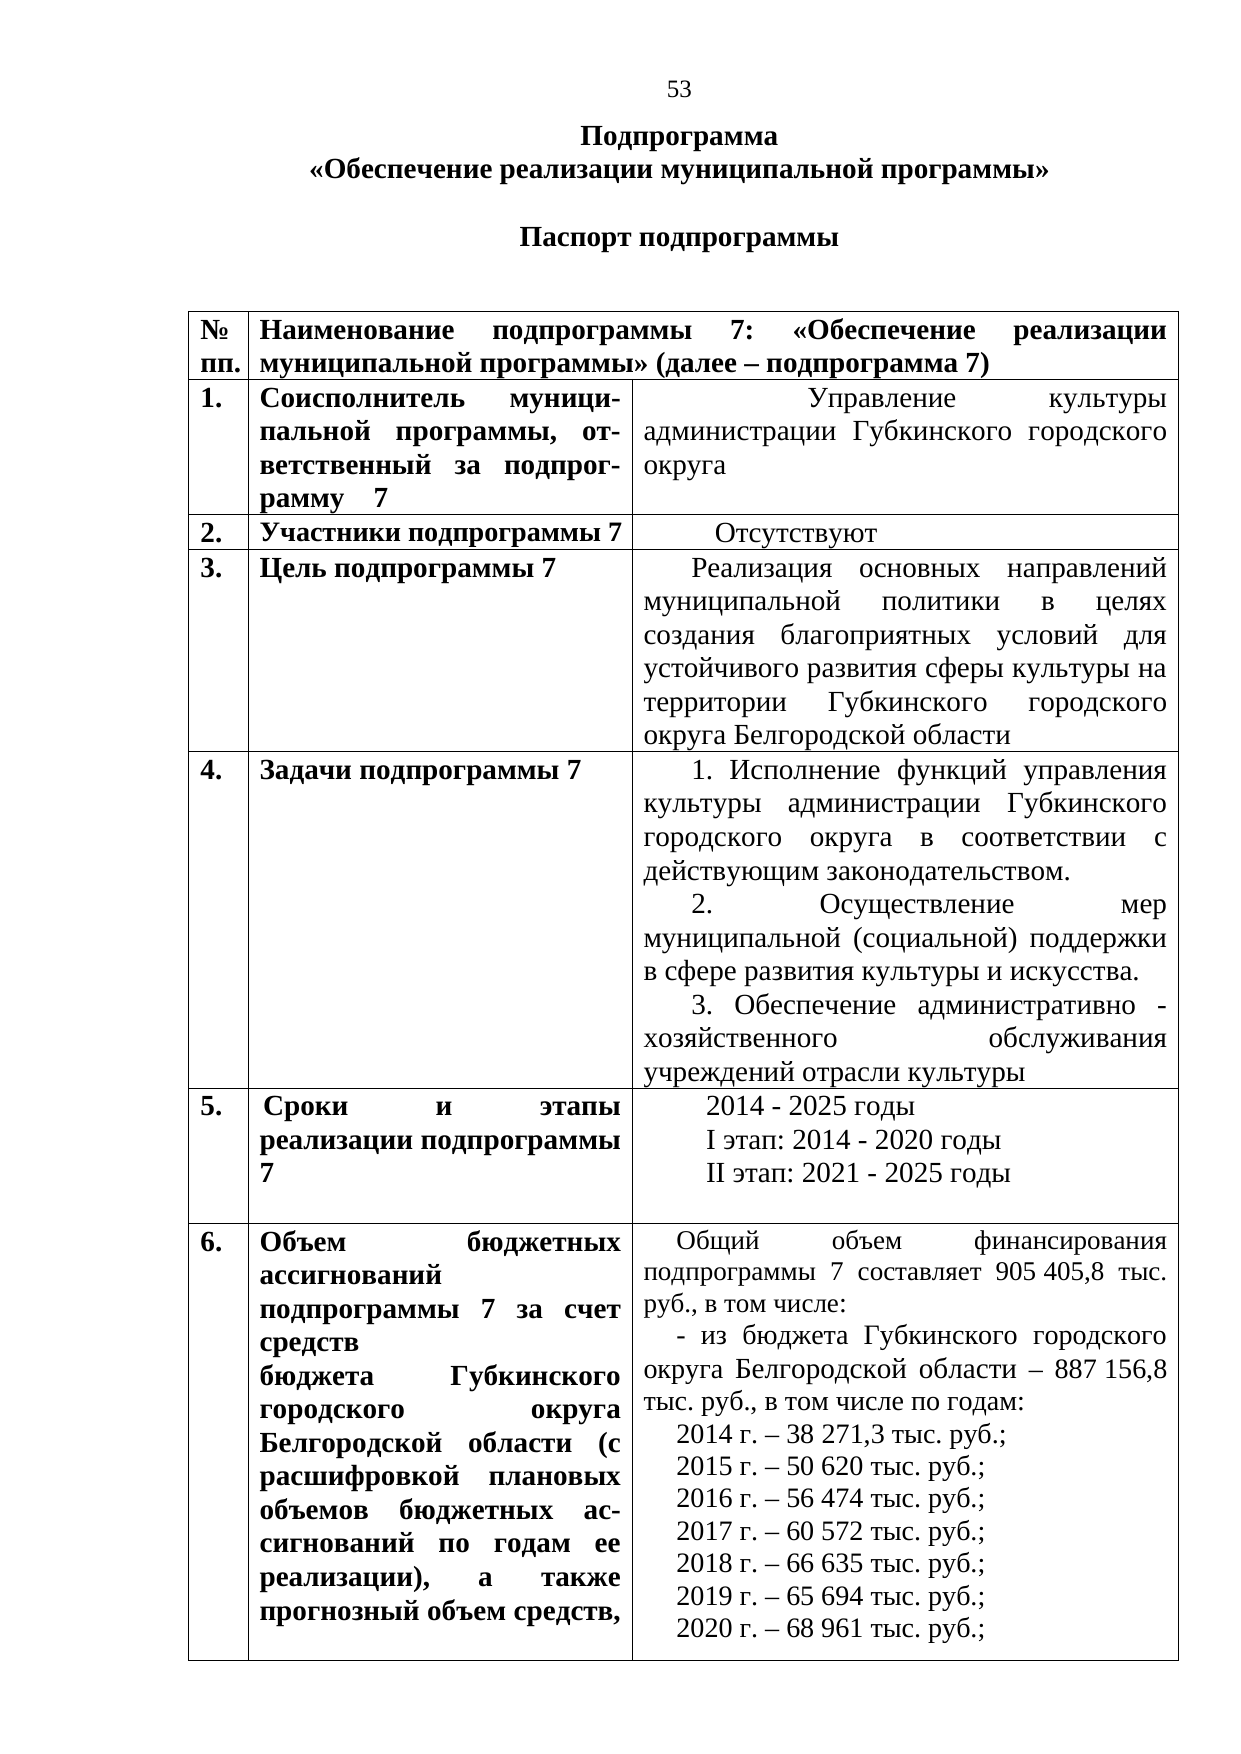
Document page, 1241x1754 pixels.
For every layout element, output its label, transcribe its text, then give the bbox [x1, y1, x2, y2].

text «Обеспечение реализации муниципальной программы» [177, 152, 1181, 185]
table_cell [633, 1224, 1178, 1660]
table_cell Управление культуры администрации Губкинского городского округа [633, 380, 1178, 514]
table_cell Соисполнитель муници-пальной программы, от-ветственный за подпрог-рамму 7 [249, 380, 632, 514]
table_cell 1. Исполнение функций управления культуры администрации Губкинского городского округа в соответствии с действующим законодательством. 2. Осуществление мер муниципальной (социальной) поддержки в сфере развития культуры и искусства. 3. Обеспечение административно -хозяйственного обслуживания учреждений отрасли культуры [633, 752, 1178, 1087]
table_header Наименование подпрограммы 7: «Обеспечение реализации муниципальной программы» (далее – подпрограмма 7) [249, 312, 1178, 379]
table_cell 5. [189, 1089, 248, 1223]
table_cell Отсутствуют [633, 515, 1178, 549]
table_cell Цель подпрограммы 7 [249, 550, 632, 751]
table_cell Реализация основных направлений муниципальной политики в целях создания благоприятных условий для устойчивого развития сферы культуры на территории Губкинского городского округа Белгородской области [633, 550, 1178, 751]
table_cell 4. [189, 752, 248, 1087]
table_cell Сроки и этапы реализации подпрограммы 7 [249, 1089, 632, 1223]
table_cell 3. [189, 550, 248, 751]
table_cell 1. [189, 380, 248, 514]
table_cell Задачи подпрограммы 7 [249, 752, 632, 1087]
text Подпрограмма [177, 118, 1181, 152]
table_cell 6. [189, 1224, 248, 1660]
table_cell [249, 1224, 632, 1660]
table_cell 2014 - 2025 годы I этап: 2014 - 2020 годы II этап: 2021 - 2025 годы [633, 1089, 1178, 1223]
table_header № пп. [189, 312, 248, 379]
table_cell 2. [189, 515, 248, 549]
text Паспорт подпрограммы [177, 219, 1181, 252]
table_cell Участники подпрограммы 7 [249, 515, 632, 549]
